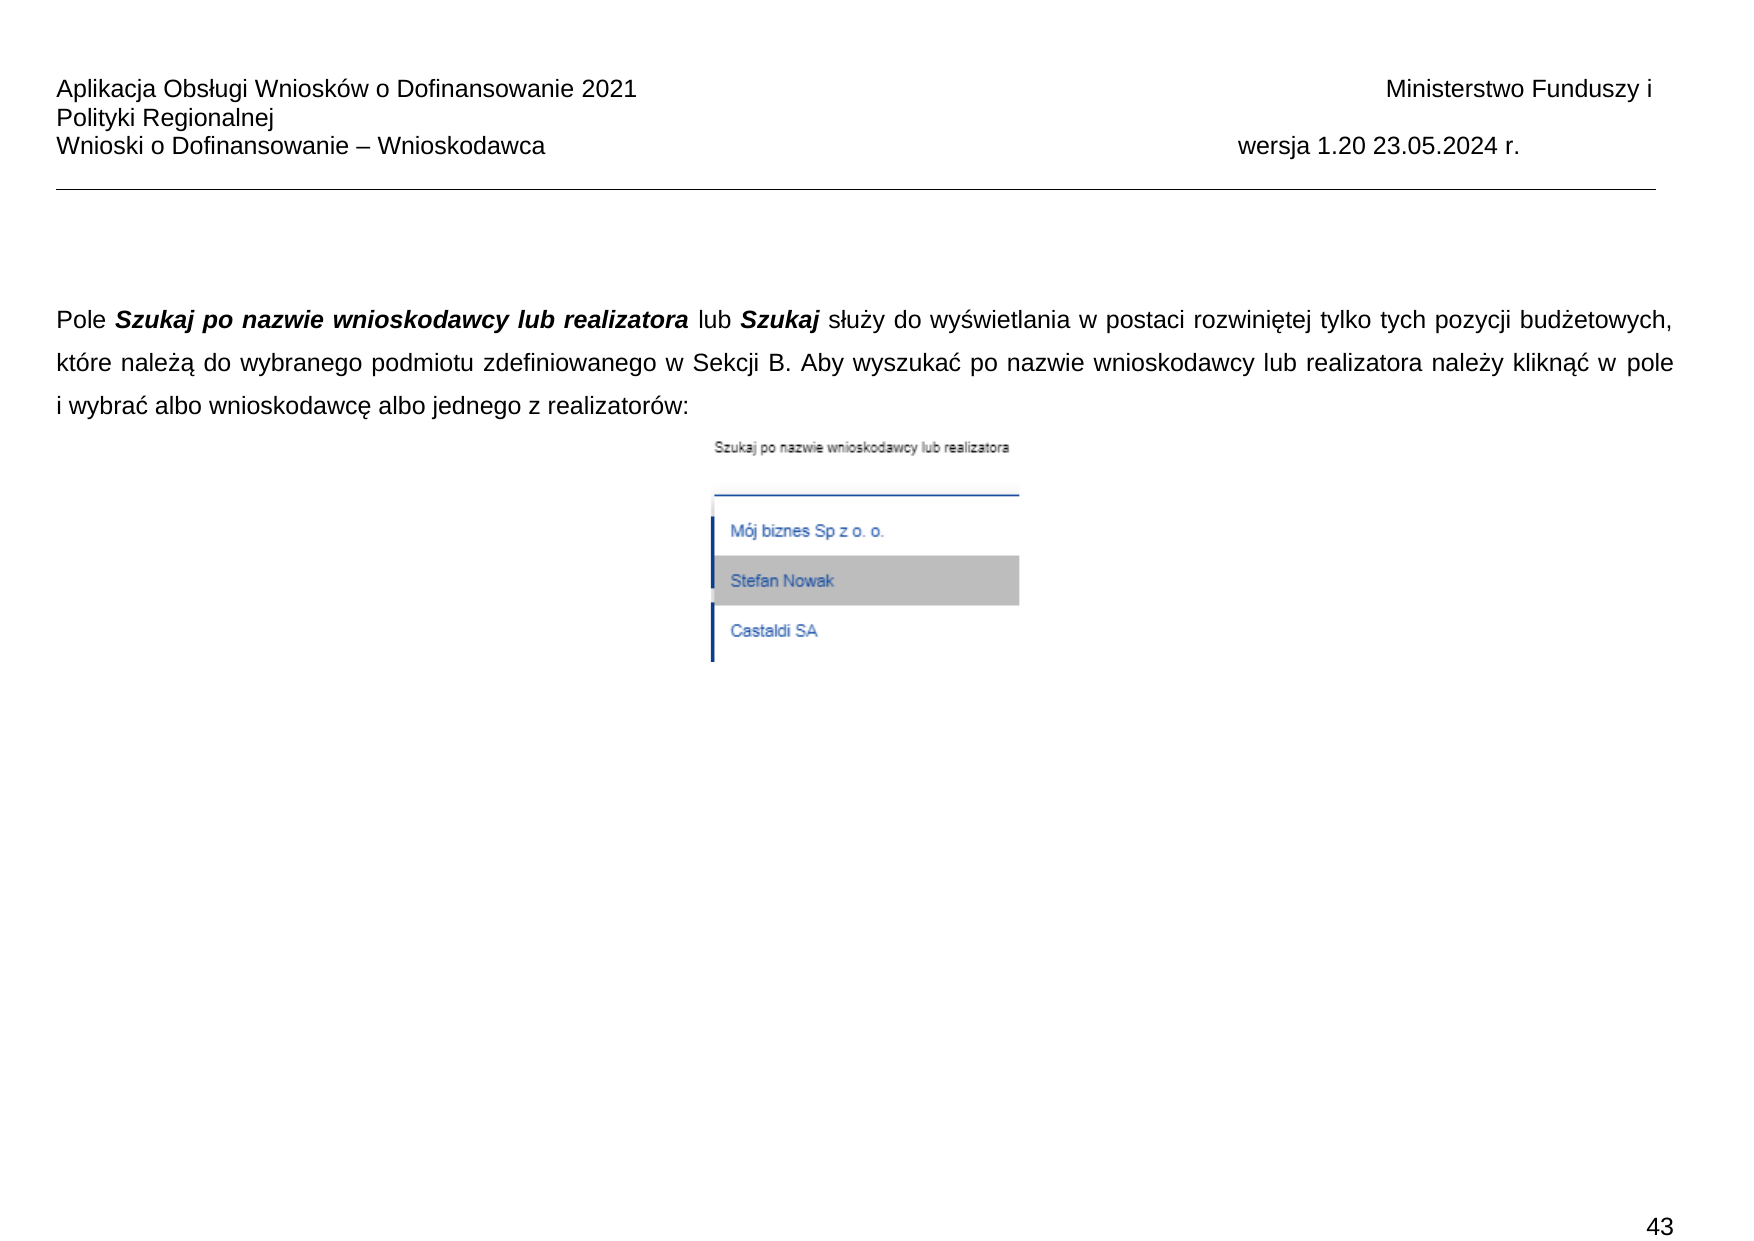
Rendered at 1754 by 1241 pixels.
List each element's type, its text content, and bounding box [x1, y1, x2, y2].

picture [710, 434, 1020, 662]
text Pole Szukaj po nazwie wnioskodawcy lub realizatora lub Szukaj służy do wyświetlania w postaci rozwiniętej tylko tych pozycji budżetowych, które należą do wybranego podmiotu zdefiniowanego w Sekcji B. Aby wyszukać po nazwie wnioskodawcy lub realizatora należy kliknąć w pole i wybrać albo wnioskodawcę albo jednego z realizatorów: [56, 305, 1674, 420]
